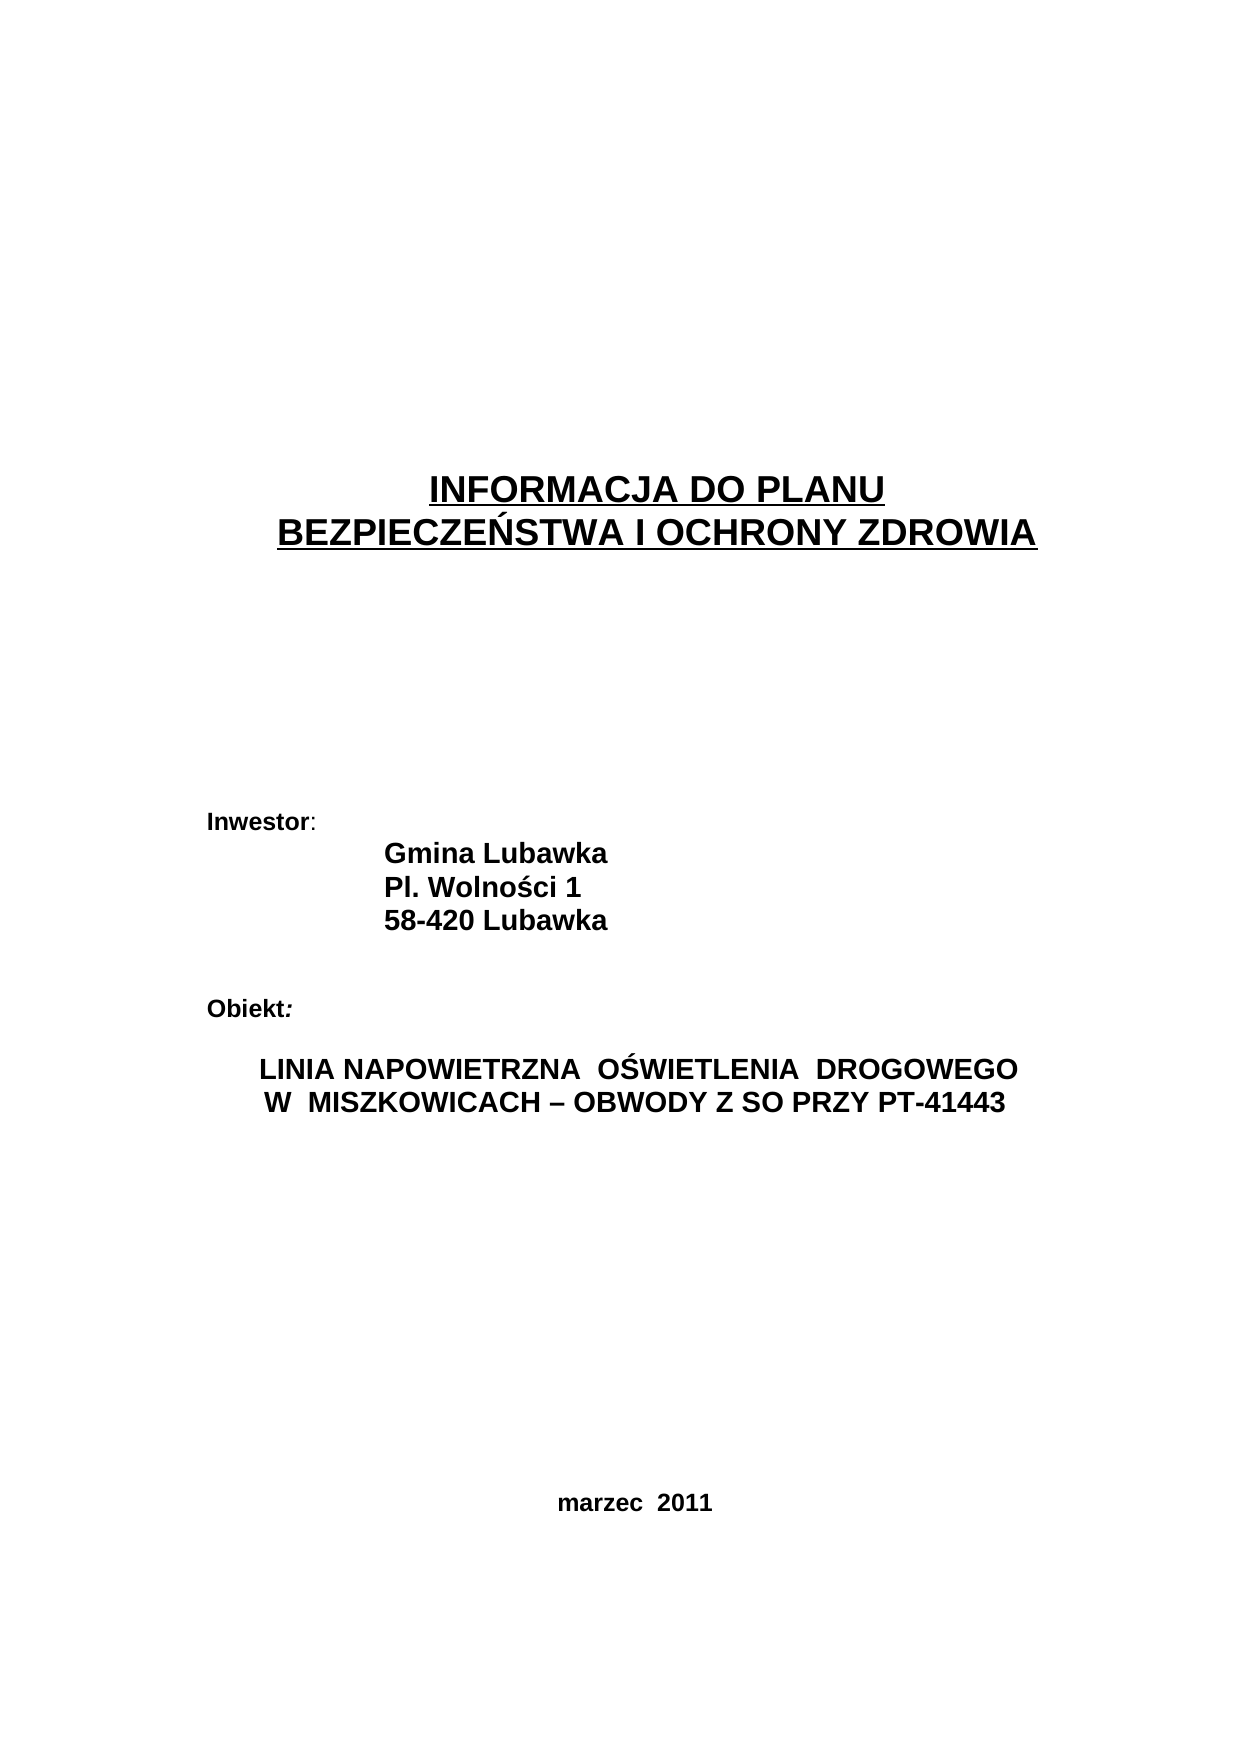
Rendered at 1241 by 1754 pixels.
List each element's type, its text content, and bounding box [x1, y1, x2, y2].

text Gmina Lubawka [148, 836, 1122, 869]
subtitle W MISZKOWICACH – OBWODY Z SO PRZY PT-41443 [148, 1085, 1122, 1119]
subtitle LINIA NAPOWIETRZNA OŚWIETLENIA DROGOWEGO [148, 1052, 1122, 1085]
text 58-420 Lubawka [148, 903, 1122, 937]
text INFORMACJA DO PLANU [148, 467, 1122, 510]
text marzec 2011 [148, 1488, 1122, 1517]
text Inwestor: [192, 807, 1122, 836]
text Obiekt: [192, 994, 1122, 1023]
text Pl. Wolności 1 [148, 869, 1122, 903]
text BEZPIECZEŃSTWA I OCHRONY ZDROWIA [148, 510, 1122, 553]
